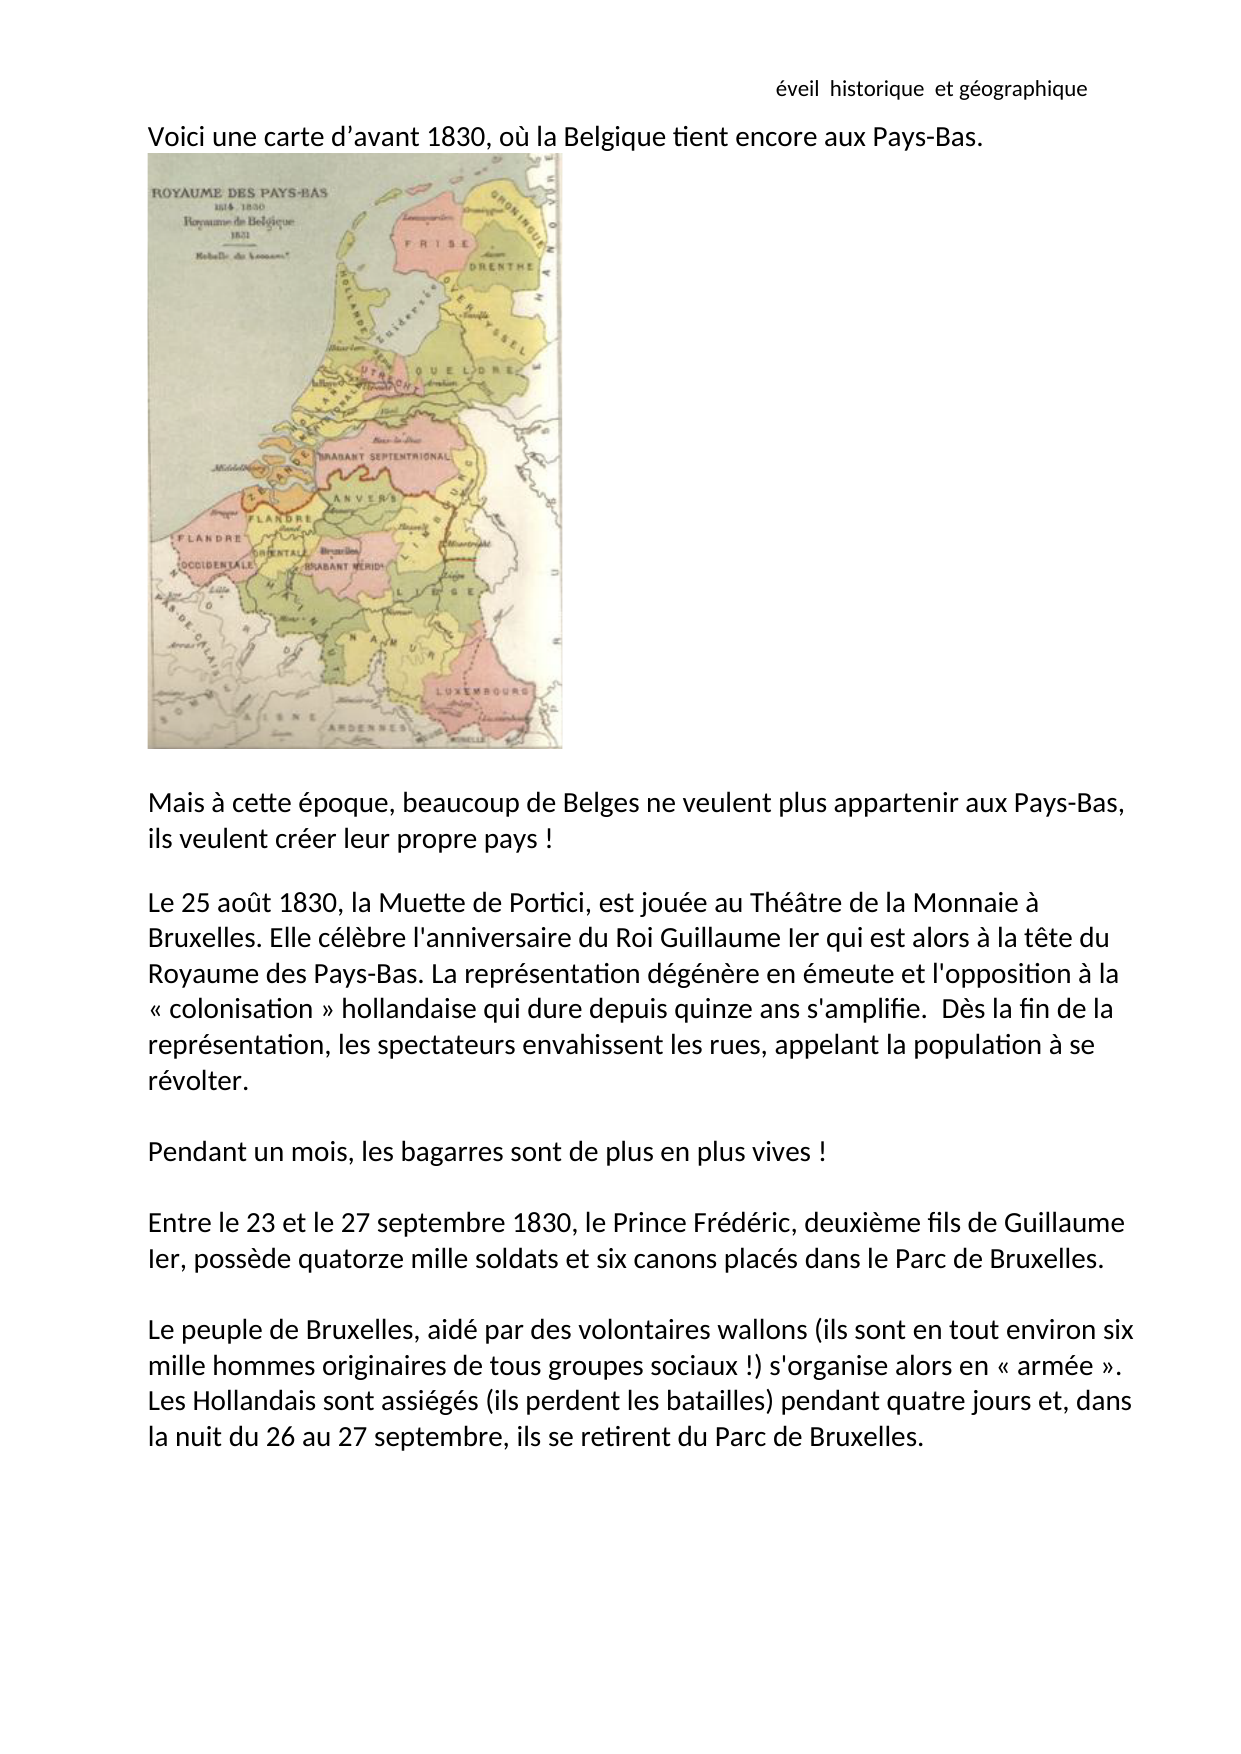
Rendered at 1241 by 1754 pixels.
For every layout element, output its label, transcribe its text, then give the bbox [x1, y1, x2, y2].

text Entre le 23 et le 27 septembre 1830, le Prince Frédéric, deuxième fils de Guillaume Ier, possède quatorze mille soldats et six canons placés dans le Parc de Bruxelles. [148, 1204, 1137, 1276]
text Voici une carte d’avant 1830, où la Belgique tient encore aux Pays-Bas. [148, 118, 1137, 154]
text Pendant un mois, les bagarres sont de plus en plus vives ! [148, 1133, 1137, 1169]
text Le 25 août 1830, la Muette de Portici, est jouée au Théâtre de la Monnaie à Bruxelles. Elle célèbre l'anniversaire du Roi Guillaume Ier qui est alors à la tête du Royaume des Pays-Bas. La représentation dégénère en émeute et l'opposition à la « colonisation » hollandaise qui dure depuis quinze ans s'amplifie. Dès la fin de la représentation, les spectateurs envahissent les rues, appelant la population à se révolter. [148, 884, 1137, 1097]
text Le peuple de Bruxelles, aidé par des volontaires wallons (ils sont en tout environ six mille hommes originaires de tous groupes sociaux !) s'organise alors en « armée ». Les Hollandais sont assiégés (ils perdent les batailles) pendant quatre jours et, dans la nuit du 26 au 27 septembre, ils se retirent du Parc de Bruxelles. [148, 1311, 1137, 1454]
text Mais à cette époque, beaucoup de Belges ne veulent plus appartenir aux Pays-Bas, ils veulent créer leur propre pays ! [148, 784, 1137, 856]
